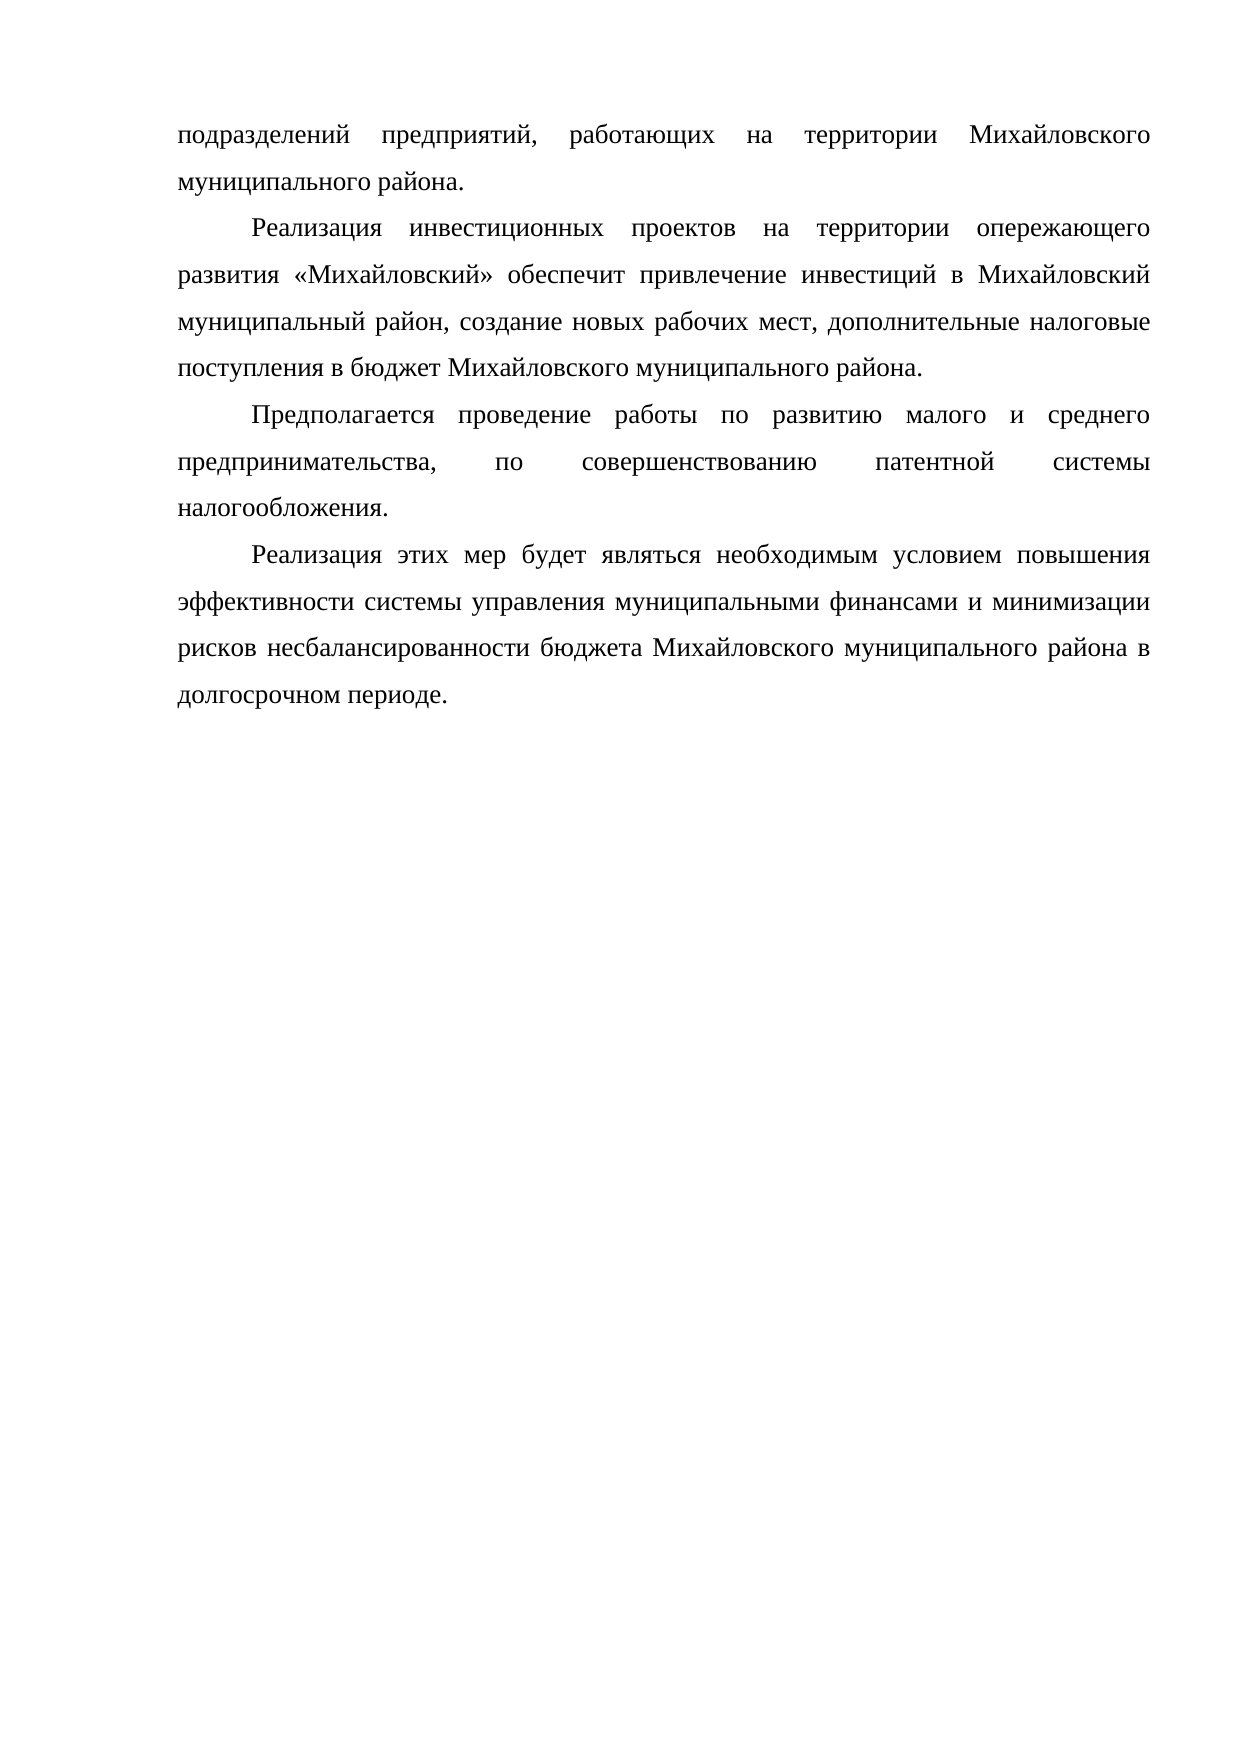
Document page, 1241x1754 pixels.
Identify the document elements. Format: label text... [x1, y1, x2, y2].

text Реализация этих мер будет являться необходимым условием повышения эффективности системы управления муниципальными финансами и минимизации рисков несбалансированности бюджета Михайловского муниципального района в долгосрочном периоде. [177, 538, 1152, 709]
text Предполагается проведение работы по развитию малого и среднего предпринимательства, по совершенствованию патентной системы налогообложения. [177, 398, 1152, 523]
text Реализация инвестиционных проектов на территории опережающего развития «Михайловский» обеспечит привлечение инвестиций в Михайловский муниципальный район, создание новых рабочих мест, дополнительные налоговые поступления в бюджет Михайловского муниципального района. [177, 211, 1152, 383]
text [177, 118, 1152, 196]
